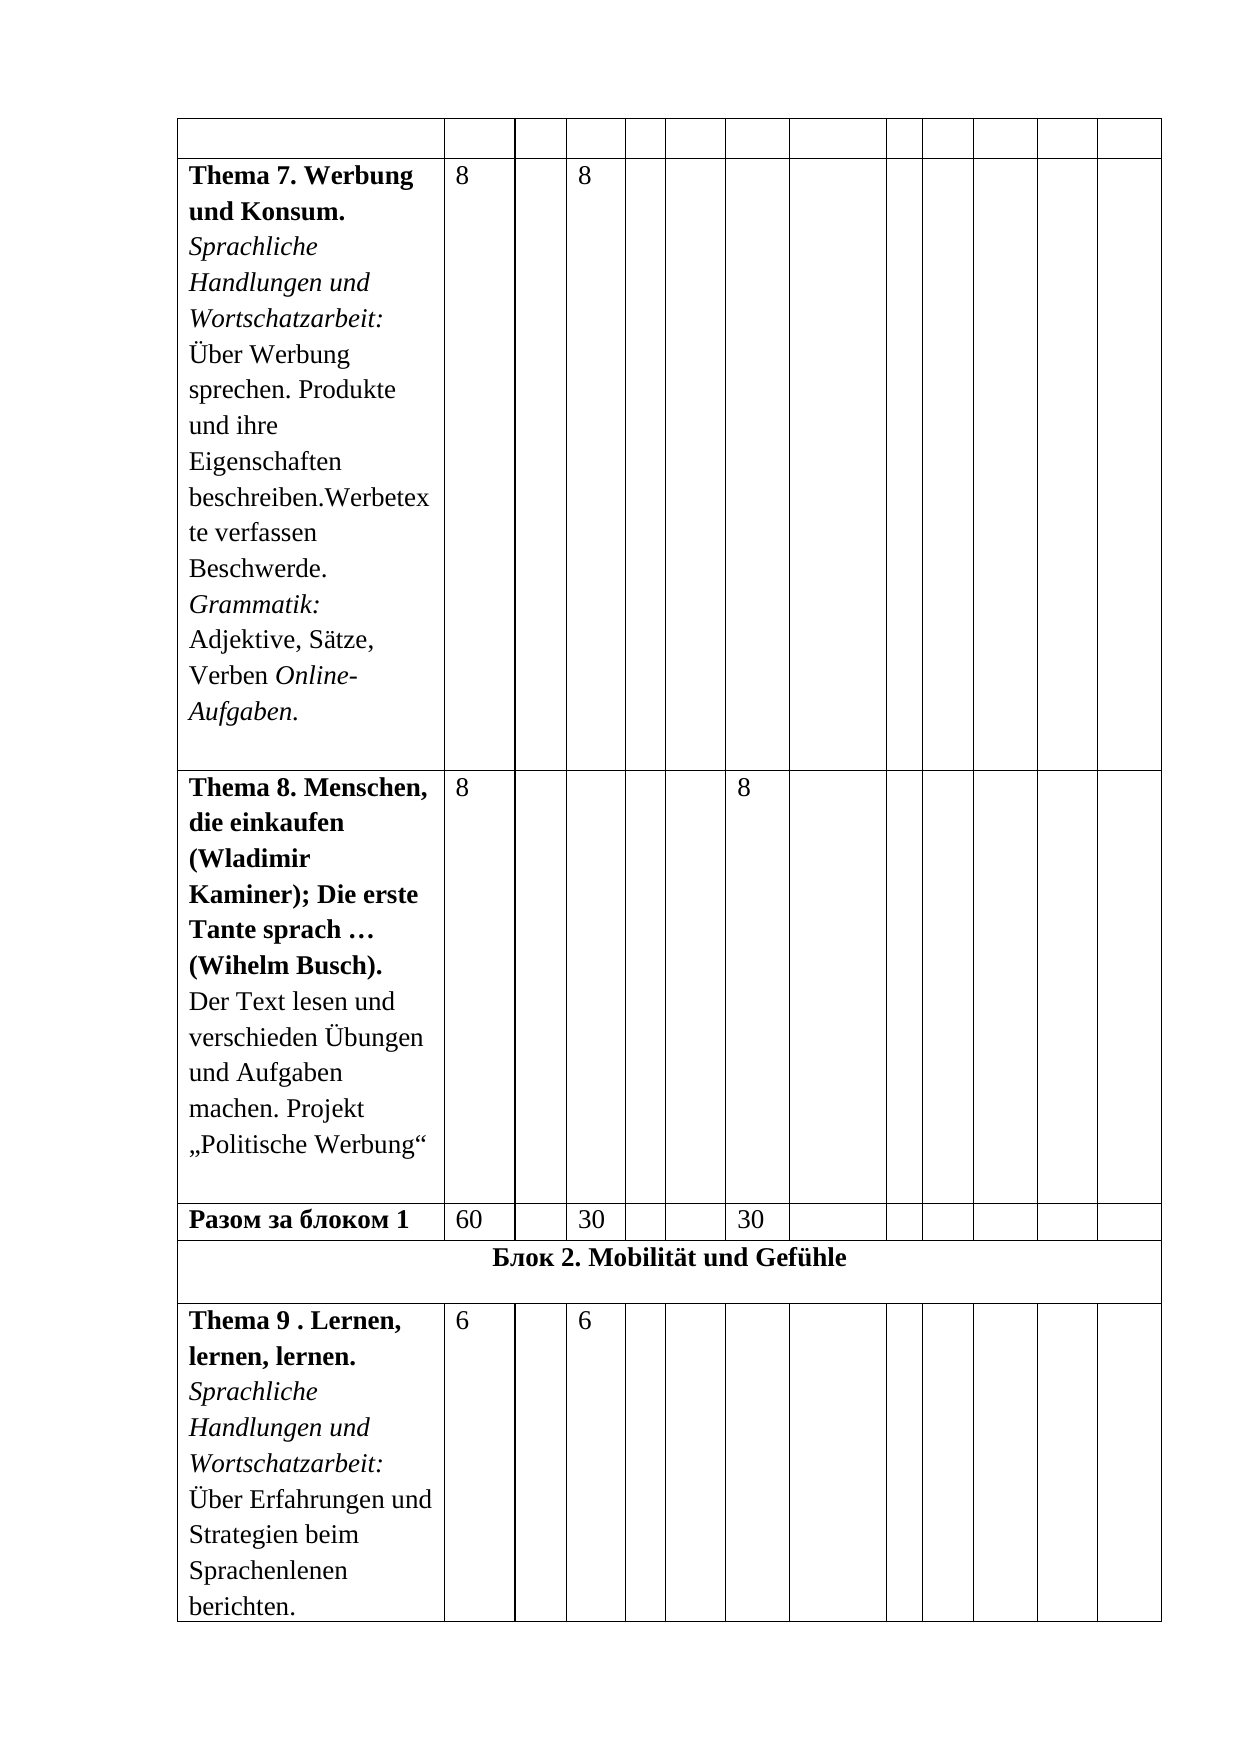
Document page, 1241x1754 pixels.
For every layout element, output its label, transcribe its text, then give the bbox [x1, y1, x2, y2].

table_cell 8 [726, 119, 789, 158]
table_cell 30 [726, 1204, 789, 1240]
table_cell 8 [445, 159, 514, 769]
table_cell Блок 2. Mobilität und Gefühle [178, 1241, 1161, 1303]
table_cell 8 [445, 771, 514, 1202]
table_cell [1098, 1304, 1161, 1621]
table_cell [887, 159, 922, 769]
table_cell [887, 1204, 922, 1240]
table_cell 8 [726, 771, 789, 1202]
table_cell [666, 771, 725, 1202]
table_cell [726, 159, 789, 769]
table_cell [1098, 159, 1161, 769]
table_cell [626, 119, 665, 158]
table_cell [567, 119, 625, 158]
table_cell [974, 159, 1037, 769]
table_cell [516, 1304, 566, 1621]
table_cell [666, 1204, 725, 1240]
table_cell [726, 1304, 789, 1621]
table_cell [923, 1304, 973, 1621]
table_cell [974, 119, 1037, 158]
table_cell [516, 771, 566, 1202]
table_cell [923, 119, 973, 158]
table_cell [666, 1304, 725, 1621]
table_cell [626, 159, 665, 769]
table_cell Разом за блоком 1 [178, 1204, 444, 1240]
table_cell [516, 1204, 566, 1240]
table_cell [626, 771, 665, 1202]
table_cell [790, 119, 886, 158]
table_cell [923, 771, 973, 1202]
table_cell 8 [445, 119, 514, 158]
table_cell [887, 771, 922, 1202]
table_cell [567, 771, 625, 1202]
table_cell [1038, 159, 1097, 769]
table_cell [1038, 1204, 1097, 1240]
table_cell [974, 1304, 1037, 1621]
table_cell 8 [567, 159, 625, 769]
table_cell [1098, 119, 1161, 158]
table_cell [666, 119, 725, 158]
table_cell [1038, 119, 1097, 158]
table_cell Thema 7. Werbung und Konsum. Sprachliche Handlungen und Wortschatzarbeit: Über Werbung sprechen. Produkte und ihre Eigenschaften beschreiben.Werbetexte verfassen Beschwerde. Grammatik: Adjektive, Sätze, Verben Online-Aufgaben. [178, 159, 444, 769]
table_cell [790, 159, 886, 769]
table_cell [790, 771, 886, 1202]
table_cell 60 [445, 1204, 514, 1240]
table_cell Thema 8. Menschen, die einkaufen (Wladimir Kaminer); Die erste Tante sprach … (Wihelm Busch). Der Text lesen und verschieden Übungen und Aufgaben machen. Projekt „Politische Werbung“ [178, 771, 444, 1202]
table_cell [626, 1204, 665, 1240]
table_cell [887, 119, 922, 158]
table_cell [178, 1304, 444, 1621]
table_cell [1098, 771, 1161, 1202]
table_cell [1038, 1304, 1097, 1621]
table_cell [923, 159, 973, 769]
table_cell [626, 1304, 665, 1621]
table_cell [790, 1304, 886, 1621]
table_cell 6 [445, 1304, 514, 1621]
table_cell [516, 119, 566, 158]
table_cell [887, 1304, 922, 1621]
table_cell [666, 159, 725, 769]
table_cell [923, 1204, 973, 1240]
table_cell [516, 159, 566, 769]
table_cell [178, 119, 444, 158]
table_cell 6 [567, 1304, 625, 1621]
table_cell [974, 771, 1037, 1202]
table_cell [974, 1204, 1037, 1240]
table_cell 30 [567, 1204, 625, 1240]
table_cell [1038, 771, 1097, 1202]
table_cell [790, 1204, 886, 1240]
table_cell [1098, 1204, 1161, 1240]
